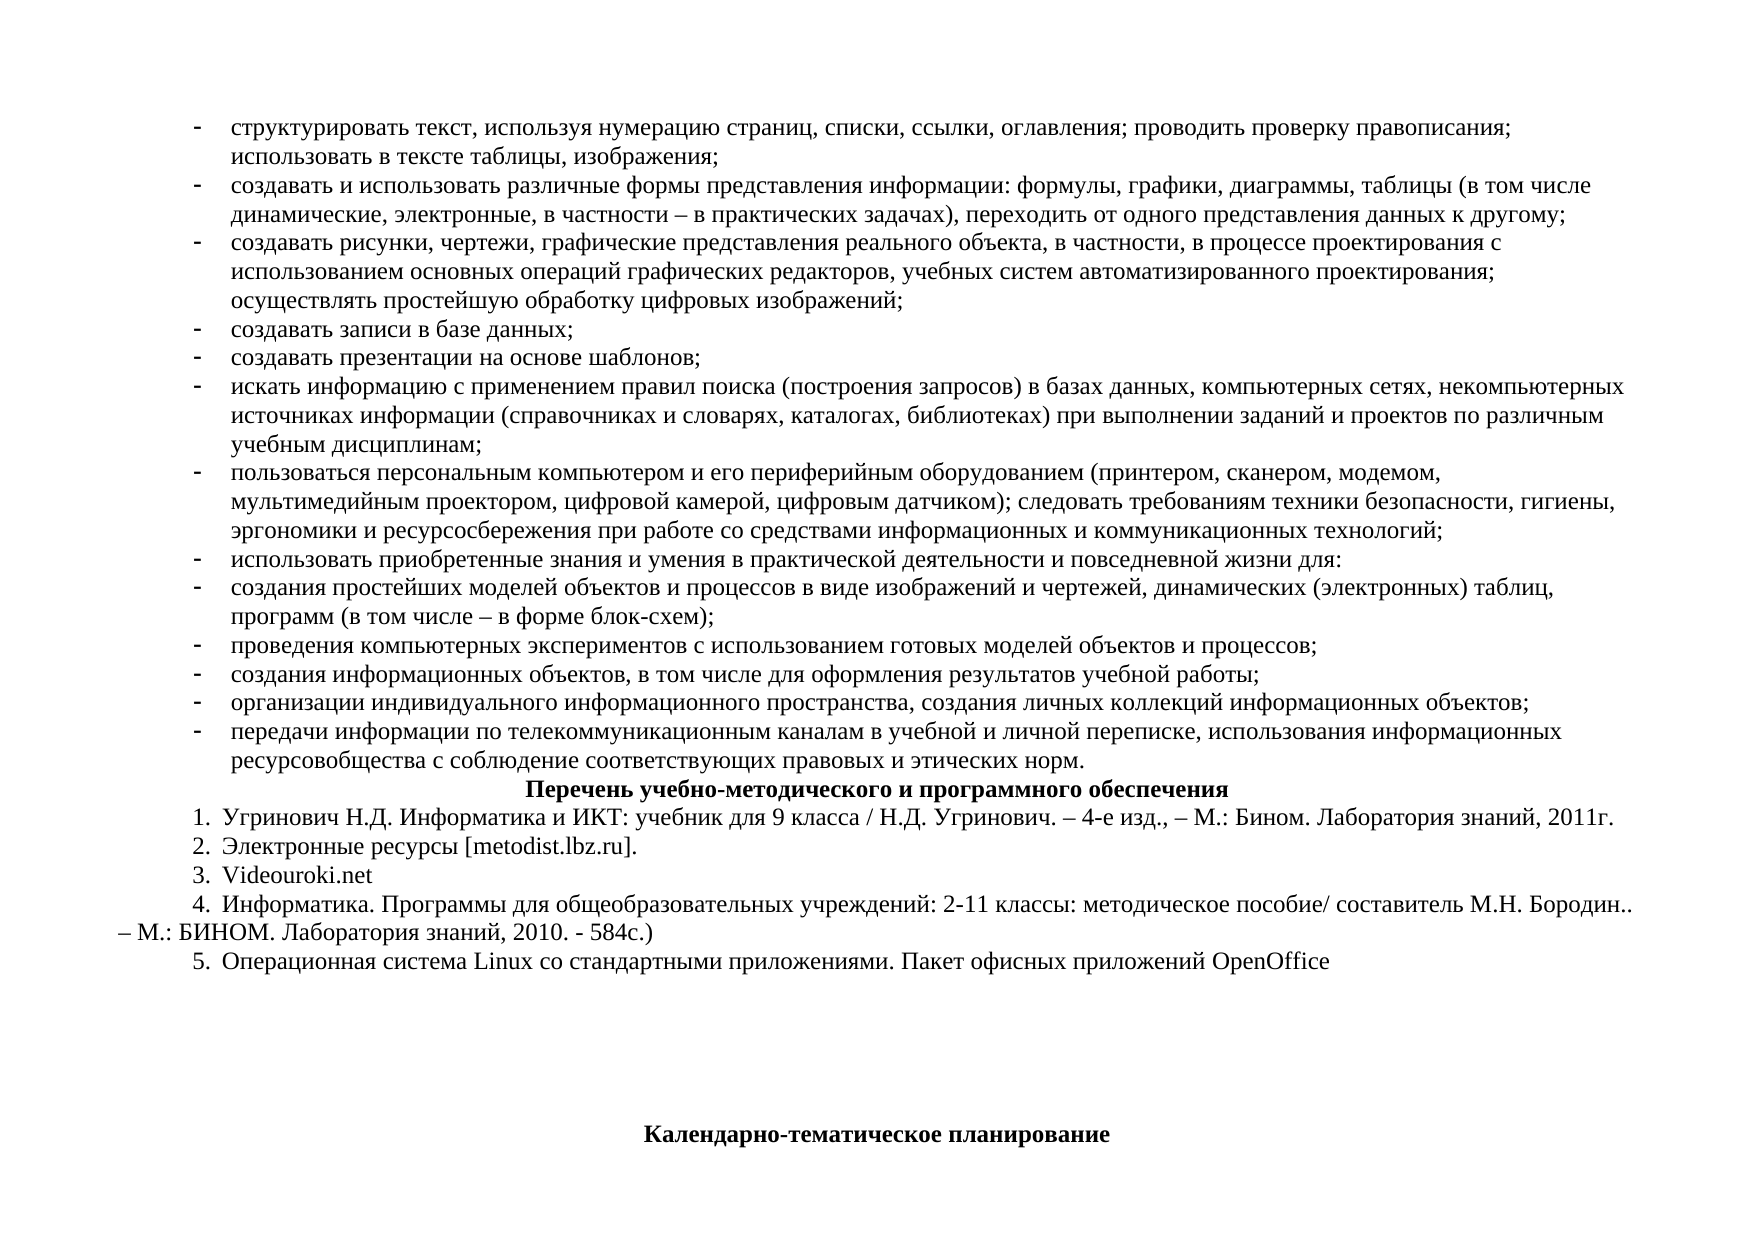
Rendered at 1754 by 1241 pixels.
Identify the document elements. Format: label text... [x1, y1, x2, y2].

text Перечень учебно-методического и программного обеспечения [118, 774, 1636, 802]
list использовать приобретенные знания и умения в практической деятельности и повседневной жизни для: [193, 544, 1636, 572]
list проведения компьютерных экспериментов с использованием готовых моделей объектов и процессов; [193, 630, 1636, 659]
list создавать презентации на основе шаблонов; [193, 342, 1636, 371]
text Календарно-тематическое планирование [118, 1119, 1636, 1147]
list создавать рисунки, чертежи, графические представления реального объекта, в частности, в процессе проектирования с использованием основных операций графических редакторов, учебных систем автоматизированного проектирования; осуществлять простейшую обработку цифровых изображений; [193, 227, 1636, 314]
list создания простейших моделей объектов и процессов в виде изображений и чертежей, динамических (электронных) таблиц, программ (в том числе – в форме блок-схем); [193, 572, 1636, 630]
list Угринович Н.Д. Информатика и ИКТ: учебник для 9 класса / Н.Д. Угринович. – 4-е изд., – М.: Бином. Лаборатория знаний, 2011г. [118, 802, 1636, 831]
list структурировать текст, используя нумерацию страниц, списки, ссылки, оглавления; проводить проверку правописания; использовать в тексте таблицы, изображения; [193, 112, 1636, 170]
list организации индивидуального информационного пространства, создания личных коллекций информационных объектов; [193, 687, 1636, 716]
list Электронные ресурсы [metodist.lbz.ru]. [118, 831, 1636, 860]
list создавать и использовать различные формы представления информации: формулы, графики, диаграммы, таблицы (в том числе динамические, электронные, в частности – в практических задачах), переходить от одного представления данных к другому; [193, 170, 1636, 227]
list пользоваться персональным компьютером и его периферийным оборудованием (принтером, сканером, модемом, мультимедийным проектором, цифровой камерой, цифровым датчиком); следовать требованиям техники безопасности, гигиены, эргономики и ресурсосбережения при работе со средствами информационных и коммуникационных технологий; [193, 457, 1636, 544]
list Операционная система Linux со стандартными приложениями. Пакет офисных приложений OpenOffice [118, 946, 1636, 975]
list создания информационных объектов, в том числе для оформления результатов учебной работы; [193, 659, 1636, 687]
list передачи информации по телекоммуникационным каналам в учебной и личной переписке, использования информационных ресурсовобщества с соблюдение соответствующих правовых и этических норм. [193, 716, 1636, 774]
list искать информацию с применением правил поиска (построения запросов) в базах данных, компьютерных сетях, некомпьютерных источниках информации (справочниках и словарях, каталогах, библиотеках) при выполнении заданий и проектов по различным учебным дисциплинам; [193, 371, 1636, 457]
list Videouroki.net [118, 860, 1636, 889]
list создавать записи в базе данных; [193, 314, 1636, 342]
list Информатика. Программы для общеобразовательных учреждений: 2-11 классы: методическое пособие/ составитель М.Н. Бородин.. – М.: БИНОМ. Лаборатория знаний, 2010. - 584с.) [118, 889, 1636, 946]
